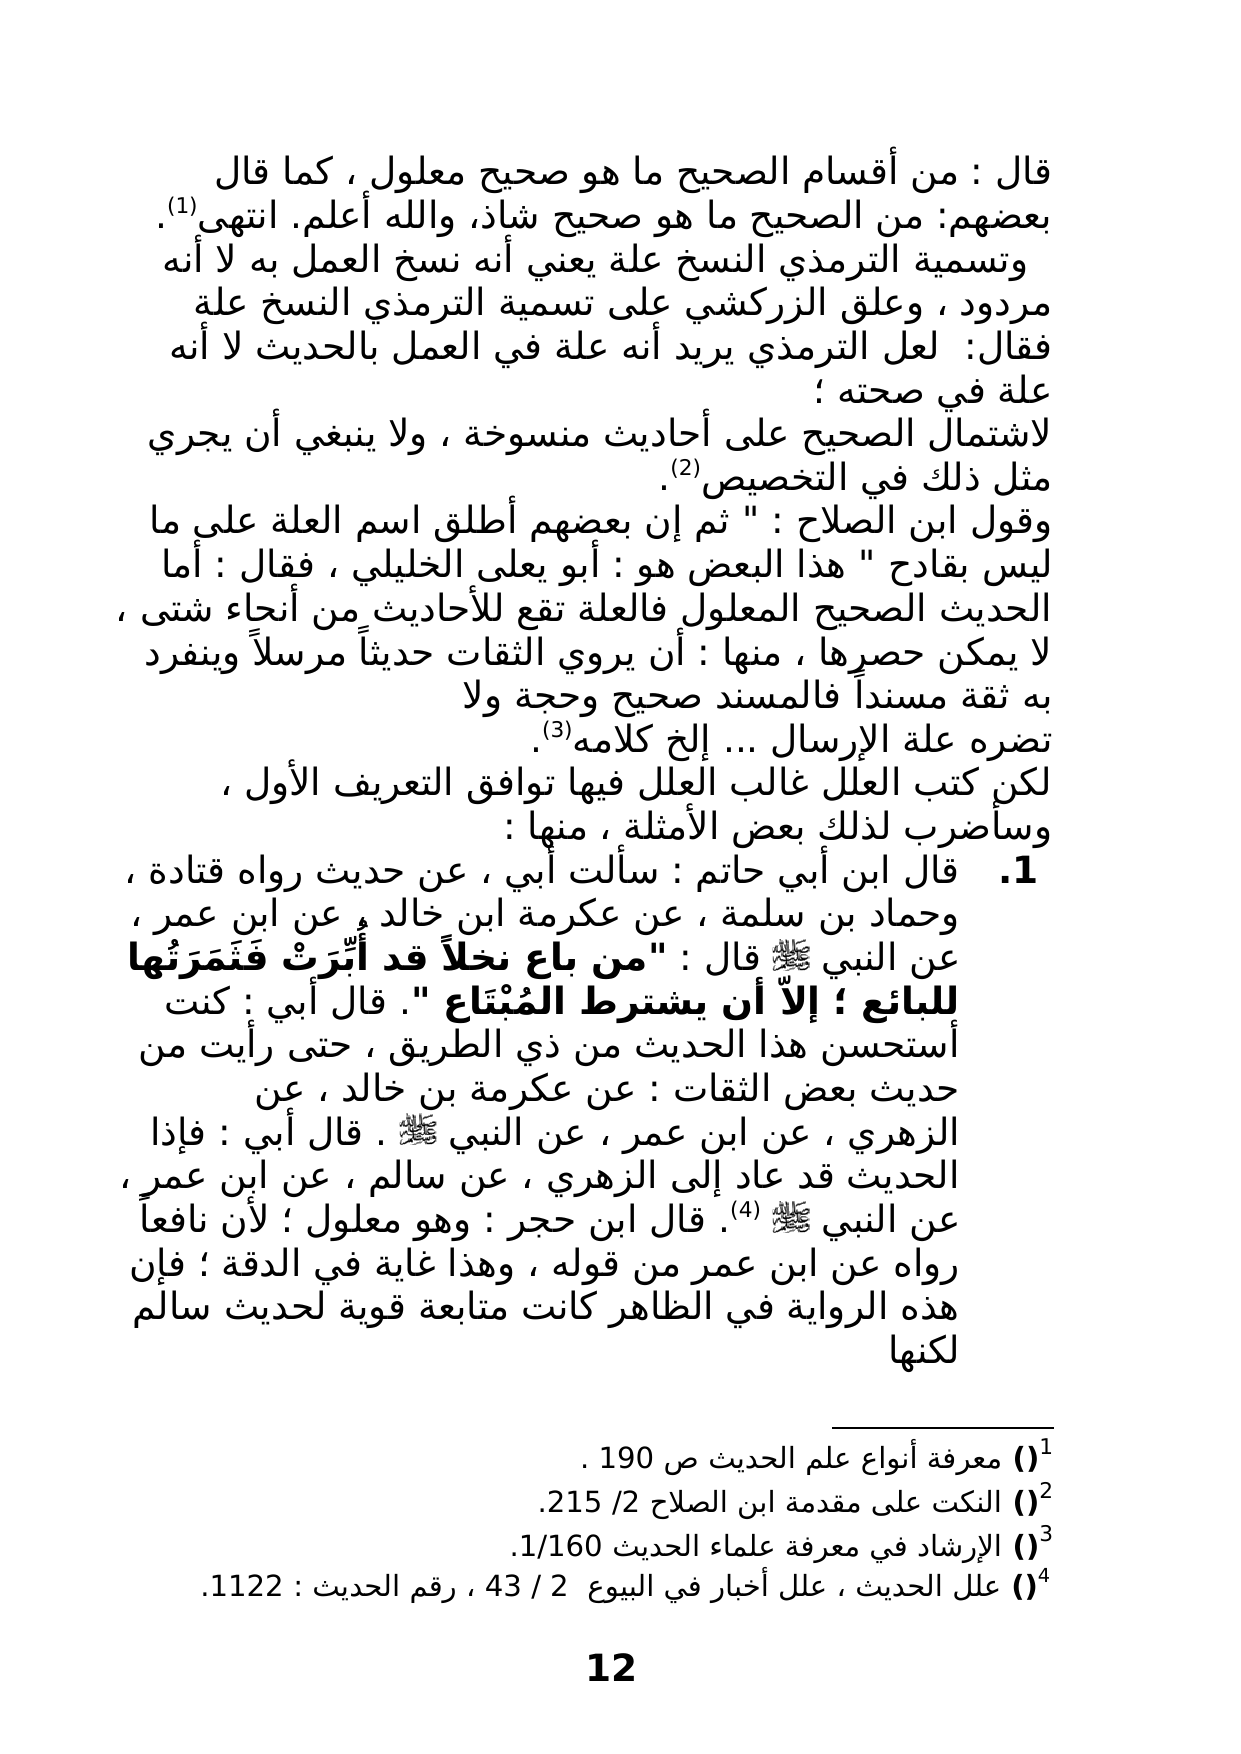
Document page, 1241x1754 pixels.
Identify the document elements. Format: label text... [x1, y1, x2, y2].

text لكن كتب العلل غالب العلل فيها توافق التعريف الأول ، وسأضرب لذلك بعض الأمثلة ، منها : [112, 761, 1053, 848]
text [112, 150, 1053, 237]
text تضره علة الإرسال ... إلخ كلامه(). [112, 717, 1053, 761]
text وتسمية الترمذي النسخ علة يعني أنه نسخ العمل به لا أنه مردود ، وعلق الزركشي على تسمية الترمذي النسخ علة فقال: لعل الترمذي يريد أنه علة في العمل بالحديث لا أنه علة في صحته ؛ [112, 237, 1053, 412]
list قال ابن أبي حاتم : سألت أبي ، عن حديث رواه قتادة ، وحماد بن سلمة ، عن عكرمة ابن خالد ، عن ابن عمر ، عن النبي قال : "من باع نخلاً قد أُبِّرَتْ فَثَمَرَتُها للبائع ؛ إلاّ أن يشترط المُبْتَاع ". قال أبي : كنت أستحسن هذا الحديث من ذي الطريق ، حتى رأيت من حديث بعض الثقات : عن عكرمة بن خالد ، عن الزهري ، عن ابن عمر ، عن النبي . قال أبي : فإذا الحديث قد عاد إلى الزهري ، عن سالم ، عن ابن عمر ، عن النبي (). قال ابن حجر : وهو معلول ؛ لأن نافعاً رواه عن ابن عمر من قوله ، وهذا غاية في الدقة ؛ فإن هذه الرواية في الظاهر كانت متابعة قوية لحديث سالم لكنها [112, 848, 998, 1372]
text لاشتمال الصحيح على أحاديث منسوخة ، ولا ينبغي أن يجري مثل ذلك في التخصيص(). [112, 412, 1053, 499]
picture [772, 939, 810, 971]
text وقول ابن الصلاح : " ثم إن بعضهم أطلق اسم العلة على ما ليس بقادح " هذا البعض هو : أبو يعلى الخليلي ، فقال : أما الحديث الصحيح المعلول فالعلة تقع للأحاديث من أنحاء شتى ، لا يمكن حصرها ، منها : أن يروي الثقات حديثاً مرسلاً وينفرد به ثقة مسنداً فالمسند صحيح وحجة ولا [112, 499, 1053, 717]
picture [399, 1113, 437, 1145]
picture [772, 1201, 810, 1233]
